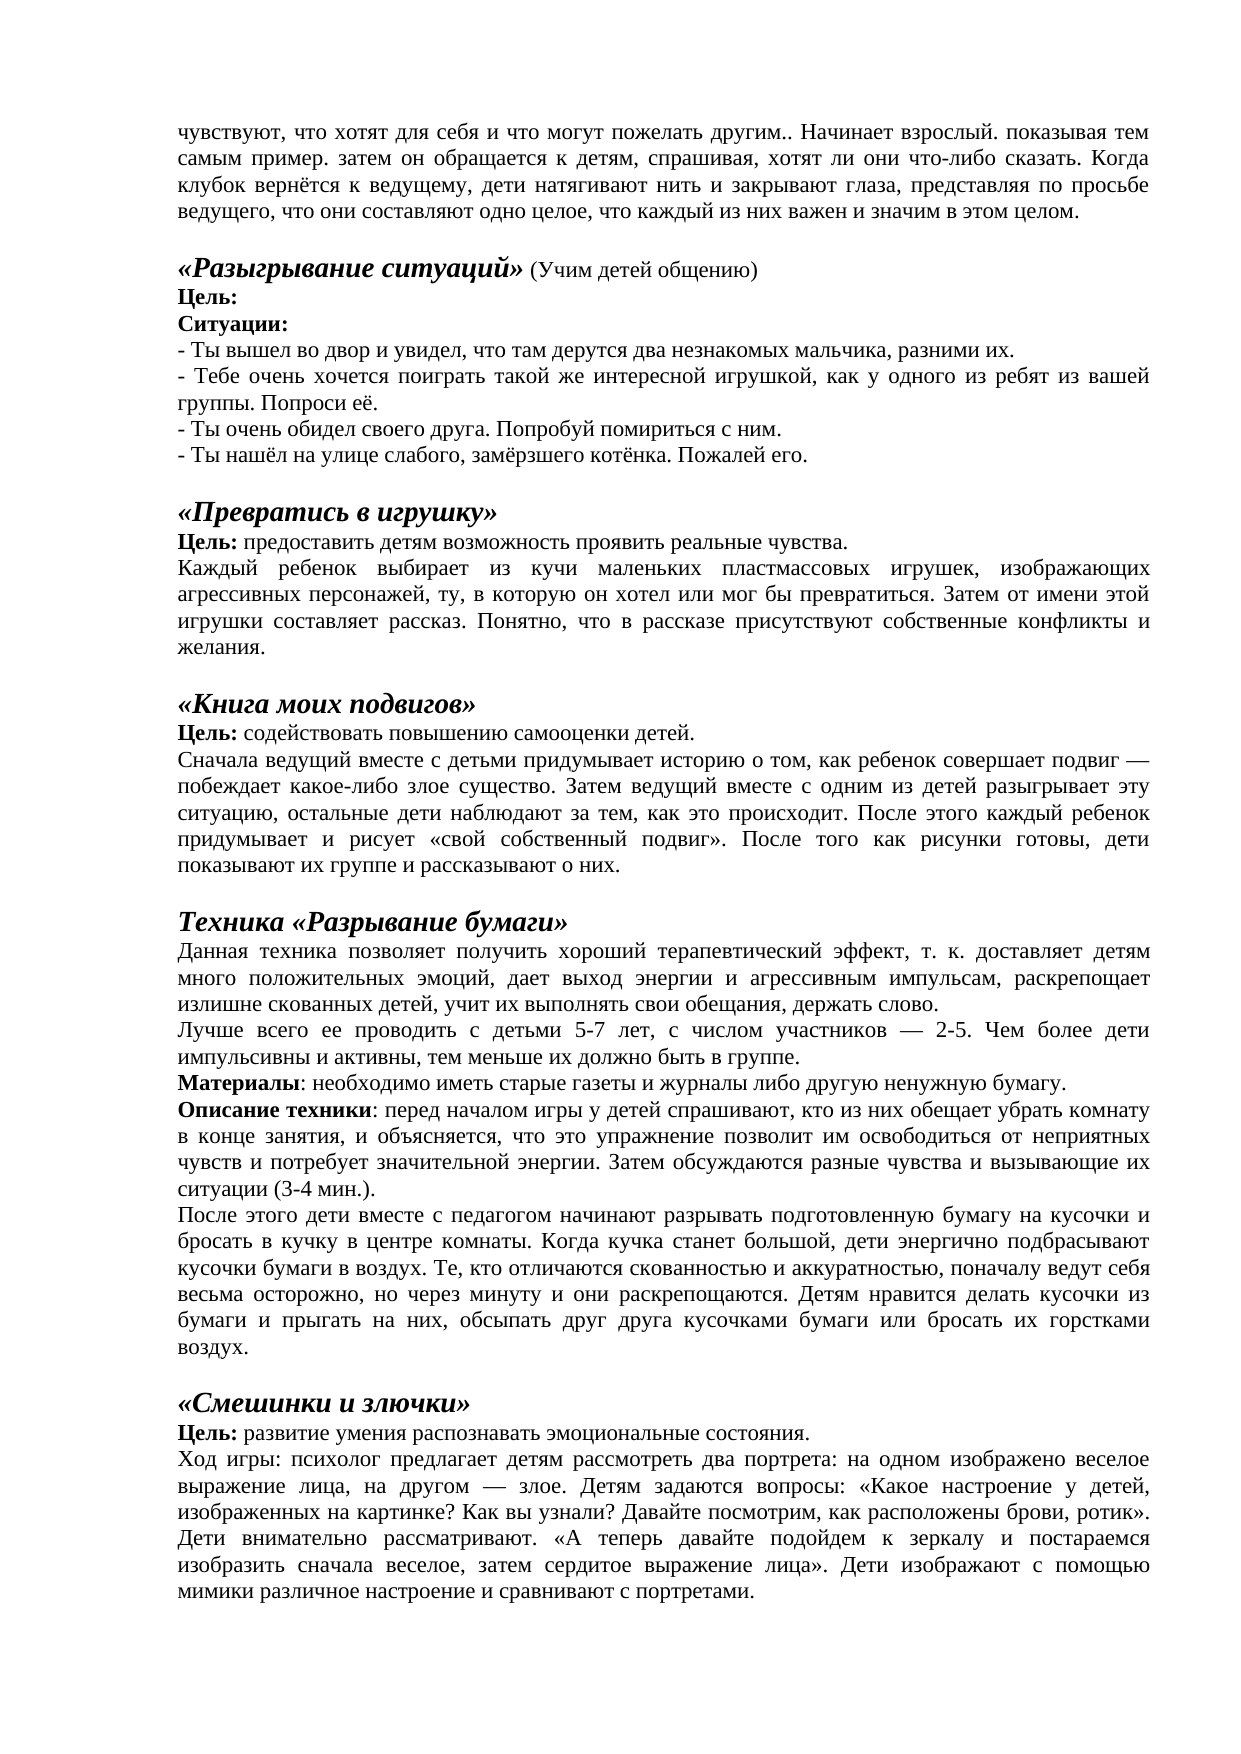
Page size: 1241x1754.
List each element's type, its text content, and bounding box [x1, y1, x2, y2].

text Ход игры: психолог предлагает детям рассмотреть два портрета: на одном изображено веселое выражение лица, на другом — злое. Детям задаются вопросы: «Какое настроение у детей, изображенных на картинке? Как вы узнали? Давайте посмотрим, как расположены брови, ротик». Дети внимательно рассматривают. «А теперь давайте подойдем к зеркалу и постараемся изобразить сначала веселое, затем сердитое выражение лица». Дети изображают с помощью мимики различное настроение и сравнивают с портретами. [177, 1445, 1152, 1603]
text Цель: содействовать повышению самооценки детей. [177, 719, 1152, 746]
text - Тебе очень хочется поиграть такой же интересной игрушкой, как у одного из ребят из вашей группы. Попроси её. [177, 362, 1152, 415]
text «Книга моих подвигов» [177, 686, 1152, 719]
text Каждый ребенок выбирает из кучи маленьких пластмассовых игрушек, изображающих агрессивных персонажей, ту, в которую он хотел или мог бы превратиться. Затем от имени этой игрушки составляет рассказ. Понятно, что в рассказе присутствуют собственные конфликты и желания. [177, 554, 1152, 659]
text После этого дети вместе с педагогом начинают разрывать подготовленную бумагу на кусочки и бросать в кучку в центре комнаты. Когда кучка станет большой, дети энергично подбрасывают кусочки бумаги в воздух. Те, кто отличаются скованностью и аккуратностью, поначалу ведут себя весьма осторожно, но через минуту и они раскрепощаются. Детям нравится делать кусочки из бумаги и прыгать на них, обсыпать друг друга кусочками бумаги или бросать их горстками воздух. [177, 1201, 1152, 1359]
text Ситуации: [177, 310, 1152, 336]
text «Превратись в игрушку» [177, 494, 1152, 528]
text Описание техники: перед началом игры у детей спрашивают, кто из них обещает убрать комнату в конце занятия, и объясняется, что это упражнение позволит им освободиться от неприятных чувств и потребует значительной энергии. Затем обсуждаются разные чувства и вызывающие их ситуации (3-4 мин.). [177, 1096, 1152, 1201]
text Данная техника позволяет получить хороший терапевтический эффект, т. к. доставляет детям много положительных эмоций, дает выход энергии и агрессивным импульсам, раскрепощает излишне скованных детей, учит их выполнять свои обещания, держать слово. [177, 937, 1152, 1017]
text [177, 118, 1152, 223]
text Сначала ведущий вместе с детьми придумывает историю о том, как ребенок совершает подвиг — побеждает какое-либо злое существо. Затем ведущий вместе с одним из детей разыгрывает эту ситуацию, остальные дети наблюдают за тем, как это происходит. После этого каждый ребенок придумывает и рисует «свой собственный подвиг». После того как рисунки готовы, дети показывают их группе и рассказывают о них. [177, 746, 1152, 878]
text Цель: предоставить детям возможность проявить реальные чувства. [177, 528, 1152, 554]
text - Ты очень обидел своего друга. Попробуй помириться с ним. [177, 415, 1152, 442]
text Цель: развитие умения распознавать эмоциональные состояния. [177, 1419, 1152, 1445]
text Лучше всего ее проводить с детьми 5-7 лет, с числом участников — 2-5. Чем более дети импульсивны и активны, тем меньше их должно быть в группе. [177, 1017, 1152, 1069]
text Материалы: необходимо иметь старые газеты и журналы либо другую ненужную бумагу. [177, 1069, 1152, 1096]
text Техника «Разрывание бумаги» [177, 904, 1152, 937]
text «Смешинки и злючки» [177, 1386, 1152, 1419]
text - Ты вышел во двор и увидел, что там дерутся два незнакомых мальчика, разними их. [177, 336, 1152, 362]
text - Ты нашёл на улице слабого, замёрзшего котёнка. Пожалей его. [177, 442, 1152, 468]
text «Разыгрывание ситуаций» (Учим детей общению) [177, 250, 1152, 283]
text Цель: [177, 283, 1152, 310]
